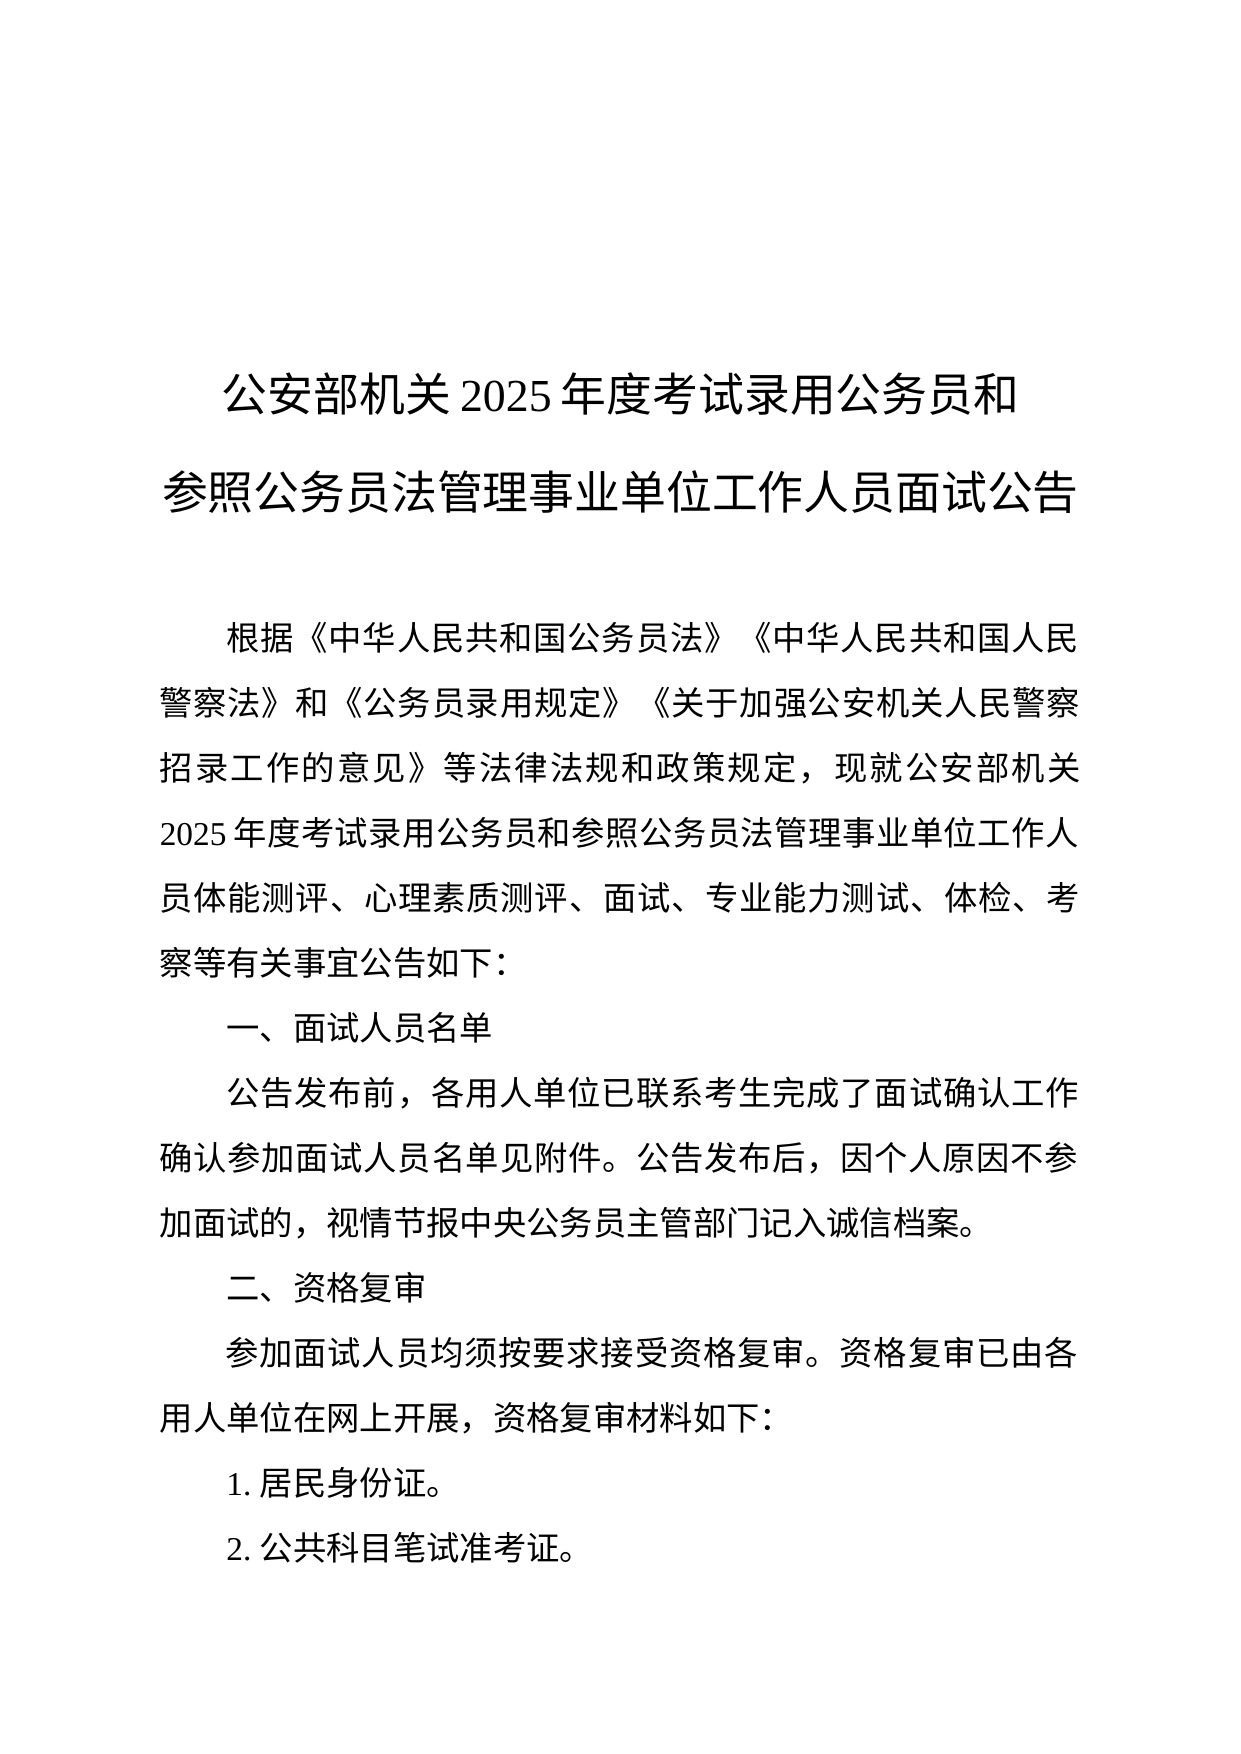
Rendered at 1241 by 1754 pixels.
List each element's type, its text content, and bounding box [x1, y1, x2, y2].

text 参照公务员法管理事业单位工作人员面试公告 [159, 441, 1081, 538]
text 2. 公共科目笔试准考证。 [159, 1513, 1081, 1578]
text 根据《中华人民共和国公务员法》《中华人民共和国人民警察法》和《公务员录用规定》《关于加强公安机关人民警察招录工作的意见》等法律法规和政策规定，现就公安部机关2025年度考试录用公务员和参照公务员法管理事业单位工作人员体能测评、心理素质测评、面试、专业能力测试、体检、考察等有关事宜公告如下： [159, 603, 1081, 993]
text 公告发布前，各用人单位已联系考生完成了面试确认工作，确认参加面试人员名单见附件。公告发布后，因个人原因不参加面试的，视情节报中央公务员主管部门记入诚信档案。 [159, 1058, 1081, 1253]
text 1. 居民身份证。 [159, 1448, 1081, 1513]
text 参加面试人员均须按要求接受资格复审。资格复审已由各用人单位在网上开展，资格复审材料如下： [159, 1318, 1081, 1448]
text 二、资格复审 [159, 1253, 1081, 1318]
text 一、面试人员名单 [159, 993, 1081, 1058]
text 公安部机关2025年度考试录用公务员和 [159, 343, 1081, 441]
